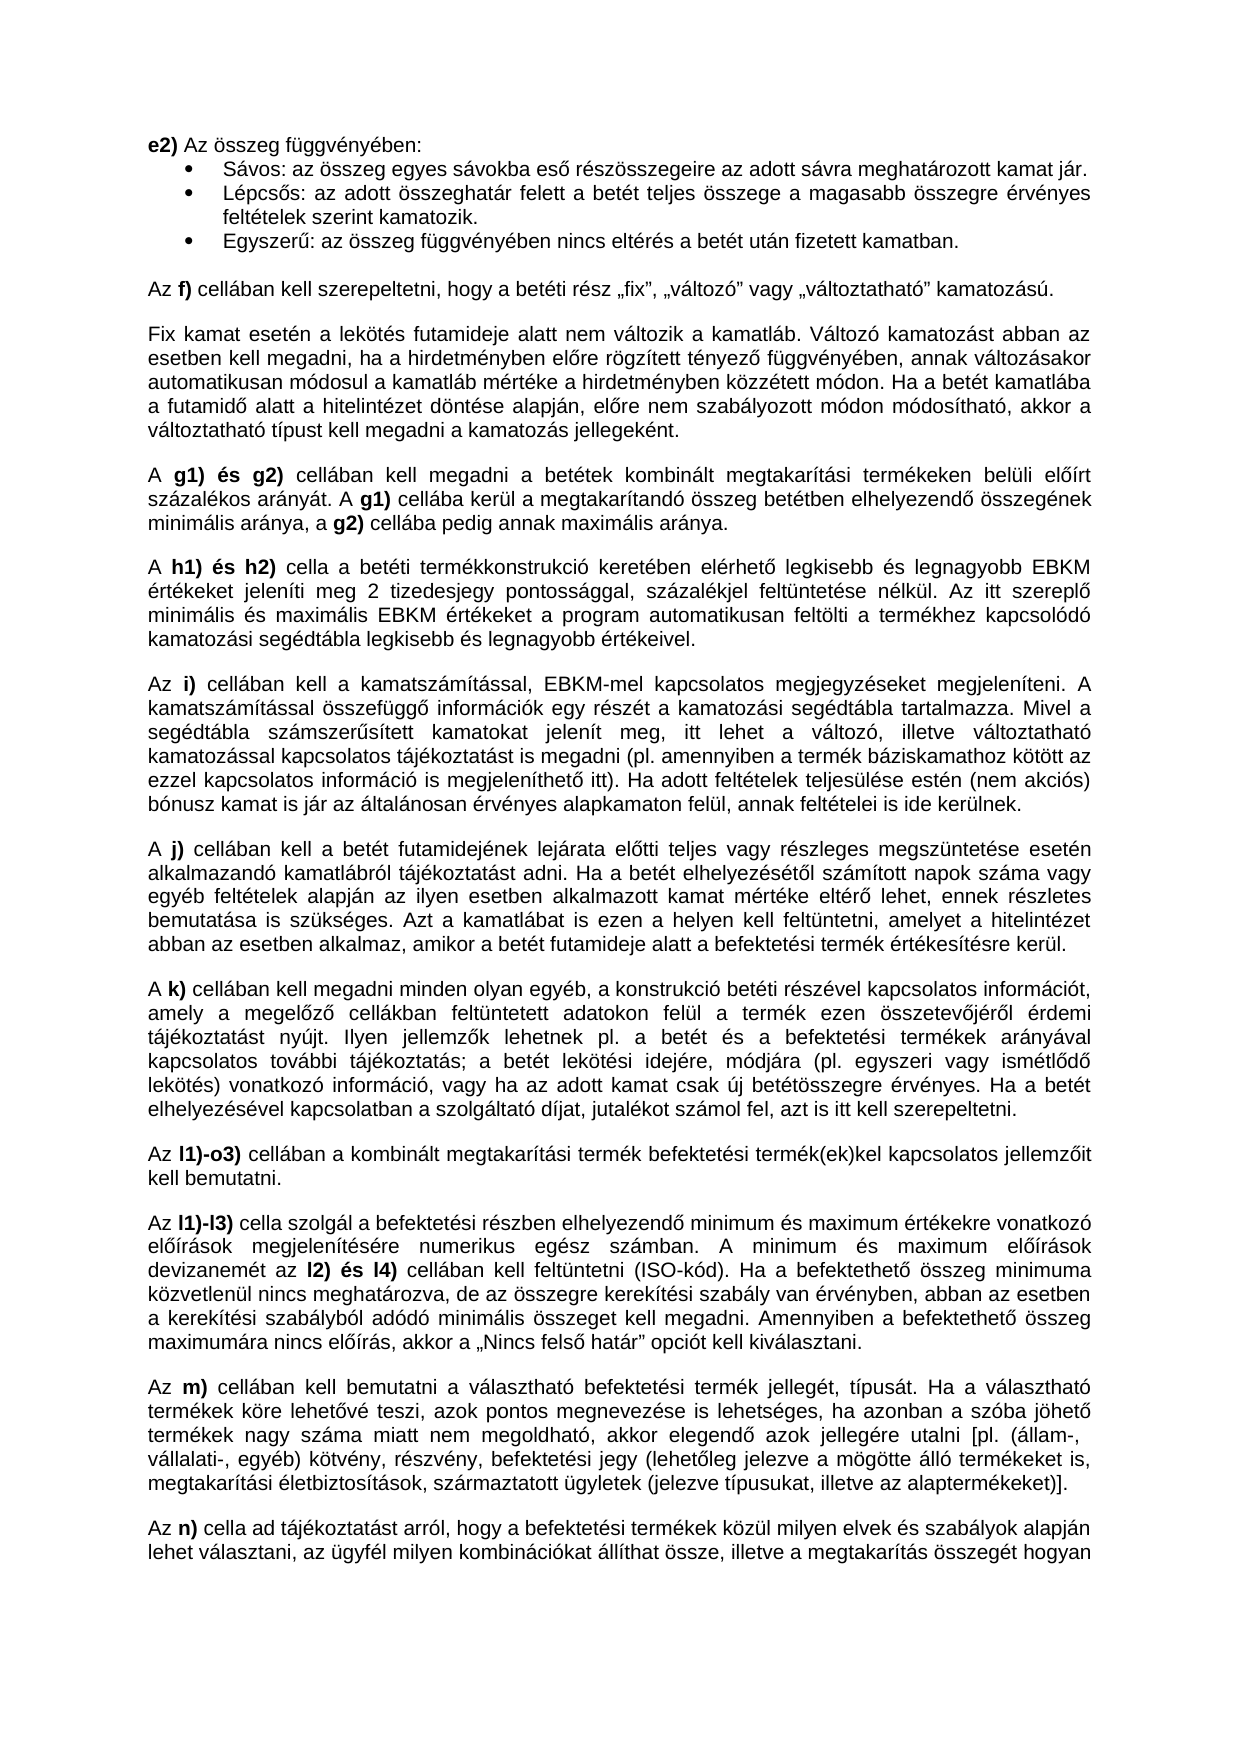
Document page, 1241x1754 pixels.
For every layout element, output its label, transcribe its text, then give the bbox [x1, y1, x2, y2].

text A k) cellában kell megadni minden olyan egyéb, a konstrukció betéti részével kapcsolatos információt, amely a megelőző cellákban feltüntetett adatokon felül a termék ezen összetevőjéről érdemi tájékoztatást nyújt. Ilyen jellemzők lehetnek pl. a betét és a befektetési termékek arányával kapcsolatos további tájékoztatás; a betét lekötési idejére, módjára (pl. egyszeri vagy ismétlődő lekötés) vonatkozó információ, vagy ha az adott kamat csak új betétösszegre érvényes. Ha a betét elhelyezésével kapcsolatban a szolgáltató díjat, jutalékot számol fel, azt is itt kell szerepeltetni. [148, 977, 1092, 1121]
text A j) cellában kell a betét futamidejének lejárata előtti teljes vagy részleges megszüntetése esetén alkalmazandó kamatlábról tájékoztatást adni. Ha a betét elhelyezésétől számított napok száma vagy egyéb feltételek alapján az ilyen esetben alkalmazott kamat mértéke eltérő lehet, ennek részletes bemutatása is szükséges. Azt a kamatlábat is ezen a helyen kell feltüntetni, amelyet a hitelintézet abban az esetben alkalmaz, amikor a betét futamideje alatt a befektetési termék értékesítésre kerül. [148, 836, 1092, 956]
list Lépcsős: az adott összeghatár felett a betét teljes összege a magasabb összegre érvényes feltételek szerint kamatozik. [185, 181, 1092, 229]
text Fix kamat esetén a lekötés futamideje alatt nem változik a kamatláb. Változó kamatozást abban az esetben kell megadni, ha a hirdetményben előre rögzített tényező függvényében, annak változásakor automatikusan módosul a kamatláb mértéke a hirdetményben közzétett módon. Ha a betét kamatlába a futamidő alatt a hitelintézet döntése alapján, előre nem szabályozott módon módosítható, akkor a változtatható típust kell megadni a kamatozás jellegeként. [148, 322, 1092, 442]
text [148, 1516, 1092, 1563]
text e2) Az összeg függvényében: [148, 133, 1092, 157]
text Az i) cellában kell a kamatszámítással, EBKM-mel kapcsolatos megjegyzéseket megjeleníteni. A kamatszámítással összefüggő információk egy részét a kamatozási segédtábla tartalmazza. Mivel a segédtábla számszerűsített kamatokat jelenít meg, itt lehet a változó, illetve változtatható kamatozással kapcsolatos tájékoztatást is megadni (pl. amennyiben a termék báziskamathoz kötött az ezzel kapcsolatos információ is megjeleníthető itt). Ha adott feltételek teljesülése estén (nem akciós) bónusz kamat is jár az általánosan érvényes alapkamaton felül, annak feltételei is ide kerülnek. [148, 672, 1092, 816]
list Egyszerű: az összeg függvényében nincs eltérés a betét után fizetett kamatban. [185, 229, 1092, 253]
text Az f) cellában kell szerepeltetni, hogy a betéti rész „fix”, „változó” vagy „változtatható” kamatozású. [148, 277, 1092, 301]
list Sávos: az összeg egyes sávokba eső részösszegeire az adott sávra meghatározott kamat jár. [185, 157, 1092, 181]
text A h1) és h2) cella a betéti termékkonstrukció keretében elérhető legkisebb és legnagyobb EBKM értékeket jeleníti meg 2 tizedesjegy pontossággal, százalékjel feltüntetése nélkül. Az itt szereplő minimális és maximális EBKM értékeket a program automatikusan feltölti a termékhez kapcsolódó kamatozási segédtábla legkisebb és legnagyobb értékeivel. [148, 555, 1092, 651]
text A g1) és g2) cellában kell megadni a betétek kombinált megtakarítási termékeken belüli előírt százalékos arányát. A g1) cellába kerül a megtakarítandó összeg betétben elhelyezendő összegének minimális aránya, a g2) cellába pedig annak maximális aránya. [148, 462, 1092, 534]
text Az l1)-o3) cellában a kombinált megtakarítási termék befektetési termék(ek)kel kapcsolatos jellemzőit kell bemutatni. [148, 1142, 1092, 1189]
text Az m) cellában kell bemutatni a választható befektetési termék jellegét, típusát. Ha a választható termékek köre lehetővé teszi, azok pontos megnevezése is lehetséges, ha azonban a szóba jöhető termékek nagy száma miatt nem megoldható, akkor elegendő azok jellegére utalni [pl. (állam-, vállalati-, egyéb) kötvény, részvény, befektetési jegy (lehetőleg jelezve a mögötte álló termékeket is, megtakarítási életbiztosítások, származtatott ügyletek (jelezve típusukat, illetve az alaptermékeket)]. [148, 1375, 1092, 1495]
text Az l1)-l3) cella szolgál a befektetési részben elhelyezendő minimum és maximum értékekre vonatkozó előírások megjelenítésére numerikus egész számban. A minimum és maximum előírások devizanemét az l2) és l4) cellában kell feltüntetni (ISO-kód). Ha a befektethető összeg minimuma közvetlenül nincs meghatározva, de az összegre kerekítési szabály van érvényben, abban az esetben a kerekítési szabályból adódó minimális összeget kell megadni. Amennyiben a befektethető összeg maximumára nincs előírás, akkor a „Nincs felső határ” opciót kell kiválasztani. [148, 1210, 1092, 1354]
